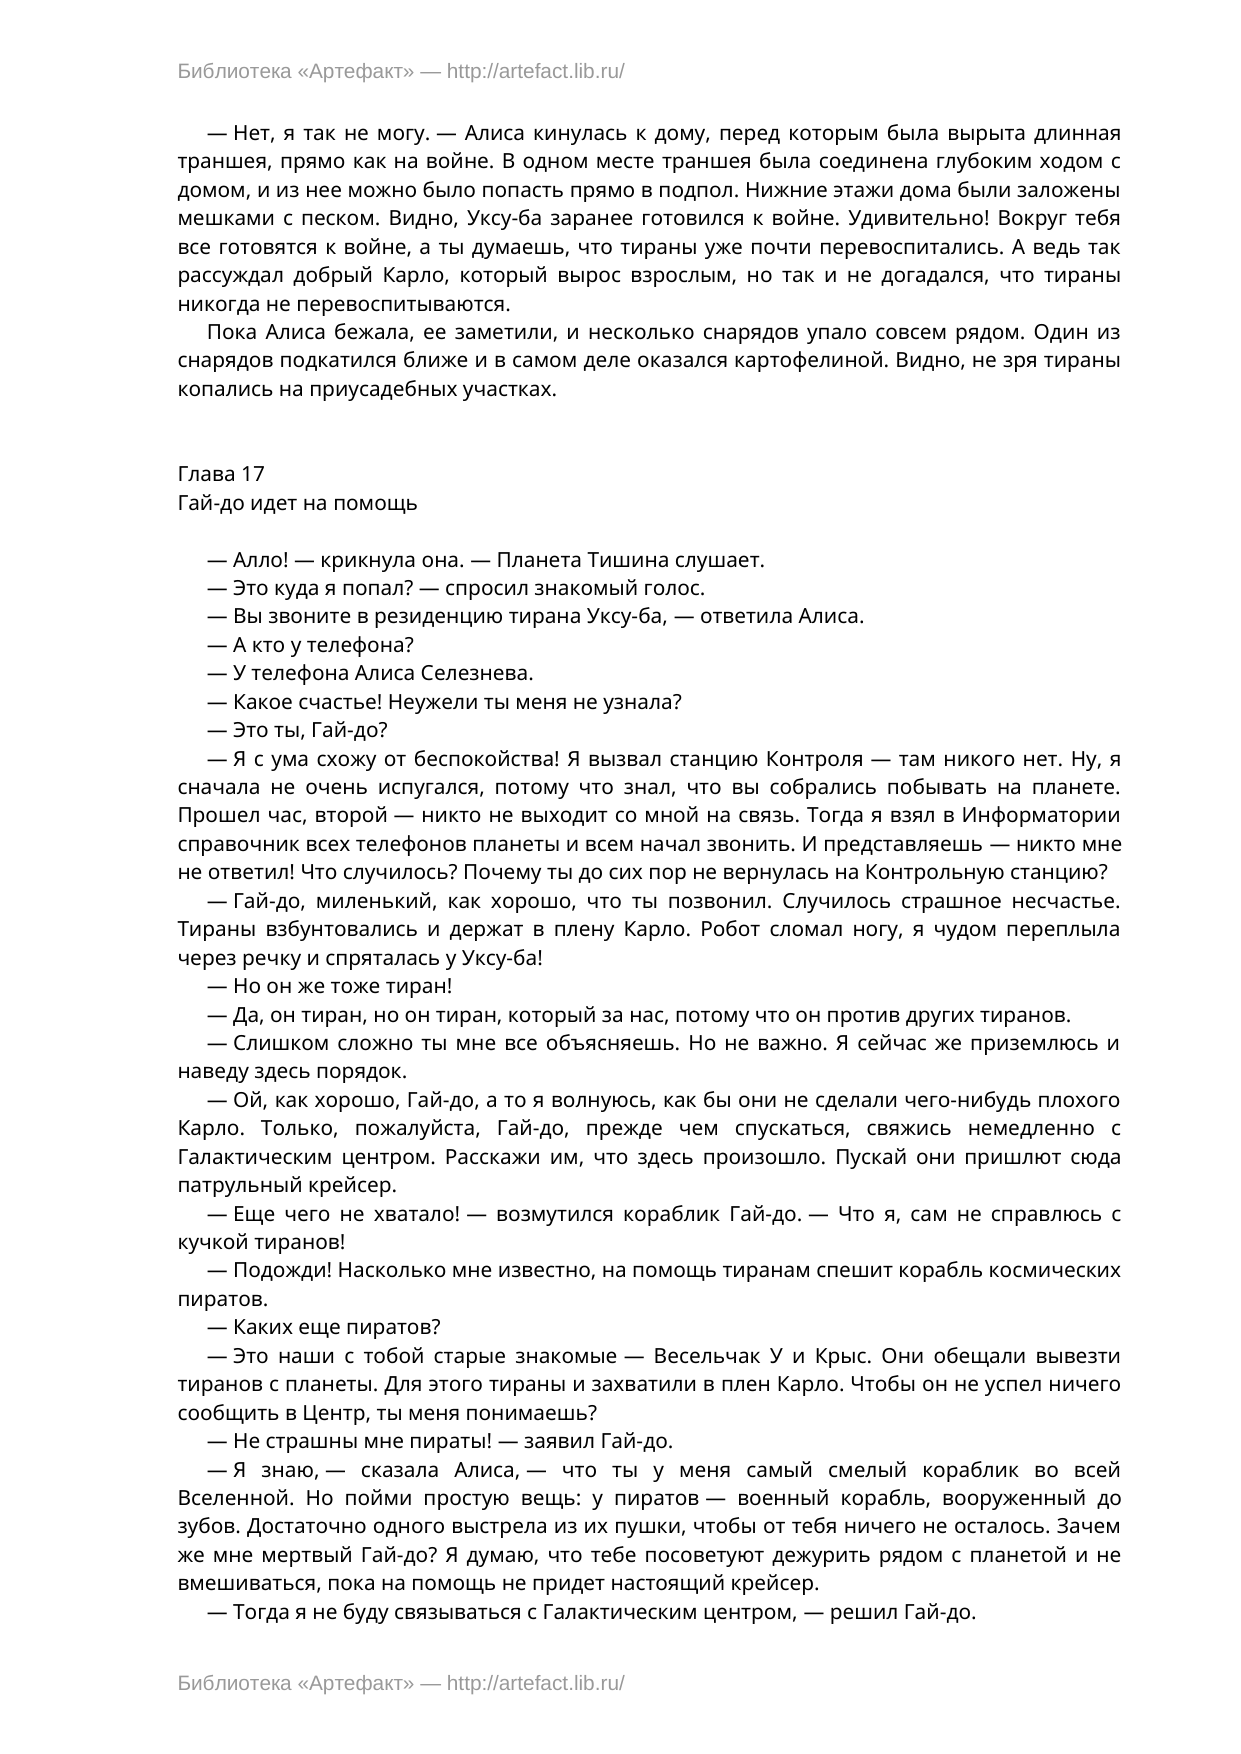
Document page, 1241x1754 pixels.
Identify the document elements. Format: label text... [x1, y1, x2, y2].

text — Это наши с тобой старые знакомые — Весельчак У и Крыс. Они обещали вывезти тиранов с планеты. Для этого тираны и захватили в плен Карло. Чтобы он не успел ничего сообщить в Центр, ты меня понимаешь? [177, 1341, 1122, 1426]
text — Алло! — крикнула она. — Планета Тишина слушает. [177, 545, 1122, 573]
text — Нет, я так не могу. — Алиса кинулась к дому, перед которым была вырыта длинная траншея, прямо как на войне. В одном месте траншея была соединена глубоким ходом с домом, и из нее можно было попасть прямо в подпол. Нижние этажи дома были заложены мешками с песком. Видно, Уксу-ба заранее готовился к войне. Удивительно! Вокруг тебя все готовятся к войне, а ты думаешь, что тираны уже почти перевоспитались. А ведь так рассуждал добрый Карло, который вырос взрослым, но так и не догадался, что тираны никогда не перевоспитываются. [177, 118, 1122, 317]
text — Гай-до, миленький, как хорошо, что ты позвонил. Случилось страшное несчастье. Тираны взбунтовались и держат в плену Карло. Робот сломал ногу, я чудом переплыла через речку и спряталась у Уксу-ба! [177, 886, 1122, 971]
subtitle Глава 17 [177, 459, 1122, 488]
text — Ой, как хорошо, Гай-до, а то я волнуюсь, как бы они не сделали чего-нибудь плохого Карло. Только, пожалуйста, Гай-до, прежде чем спускаться, свяжись немедленно с Галактическим центром. Расскажи им, что здесь произошло. Пускай они пришлют сюда патрульный крейсер. [177, 1085, 1122, 1199]
text — А кто у телефона? [177, 630, 1122, 658]
text — Вы звоните в резиденцию тирана Уксу-ба, — ответила Алиса. [177, 602, 1122, 630]
text — У телефона Алиса Селезнева. [177, 658, 1122, 687]
text — Это ты, Гай-до? [177, 715, 1122, 744]
text Пока Алиса бежала, ее заметили, и несколько снарядов упало совсем рядом. Один из снарядов подкатился ближе и в самом деле оказался картофелиной. Видно, не зря тираны копались на приусадебных участках. [177, 317, 1122, 402]
text — Слишком сложно ты мне все объясняешь. Но не важно. Я сейчас же приземлюсь и наведу здесь порядок. [177, 1028, 1122, 1085]
text — Еще чего не хватало! — возмутился кораблик Гай-до. — Что я, сам не справлюсь с кучкой тиранов! [177, 1199, 1122, 1256]
text — Да, он тиран, но он тиран, который за нас, потому что он против других тиранов. [177, 1000, 1122, 1028]
text — Каких еще пиратов? [177, 1312, 1122, 1341]
text — Я знаю, — сказала Алиса, — что ты у меня самый смелый кораблик во всей Вселенной. Но пойми простую вещь: у пиратов — военный корабль, вооруженный до зубов. Достаточно одного выстрела из их пушки, чтобы от тебя ничего не осталось. Зачем же мне мертвый Гай-до? Я думаю, что тебе посоветуют дежурить рядом с планетой и не вмешиваться, пока на помощь не придет настоящий крейсер. [177, 1455, 1122, 1597]
text — Это куда я попал? — спросил знакомый голос. [177, 573, 1122, 602]
text — Не страшны мне пираты! — заявил Гай-до. [177, 1426, 1122, 1455]
text — Подожди! Насколько мне известно, на помощь тиранам спешит корабль космических пиратов. [177, 1256, 1122, 1312]
text — Но он же тоже тиран! [177, 971, 1122, 1000]
subtitle Гай-до идет на помощь [177, 488, 1122, 516]
text — Тогда я не буду связываться с Галактическим центром, — решил Гай-до. [177, 1597, 1122, 1625]
text — Я с ума схожу от беспокойства! Я вызвал станцию Контроля — там никого нет. Ну, я сначала не очень испугался, потому что знал, что вы собрались побывать на планете. Прошел час, второй — никто не выходит со мной на связь. Тогда я взял в Информатории справочник всех телефонов планеты и всем начал звонить. И представляешь — никто мне не ответил! Что случилось? Почему ты до сих пор не вернулась на Контрольную станцию? [177, 744, 1122, 886]
text — Какое счастье! Неужели ты меня не узнала? [177, 687, 1122, 715]
